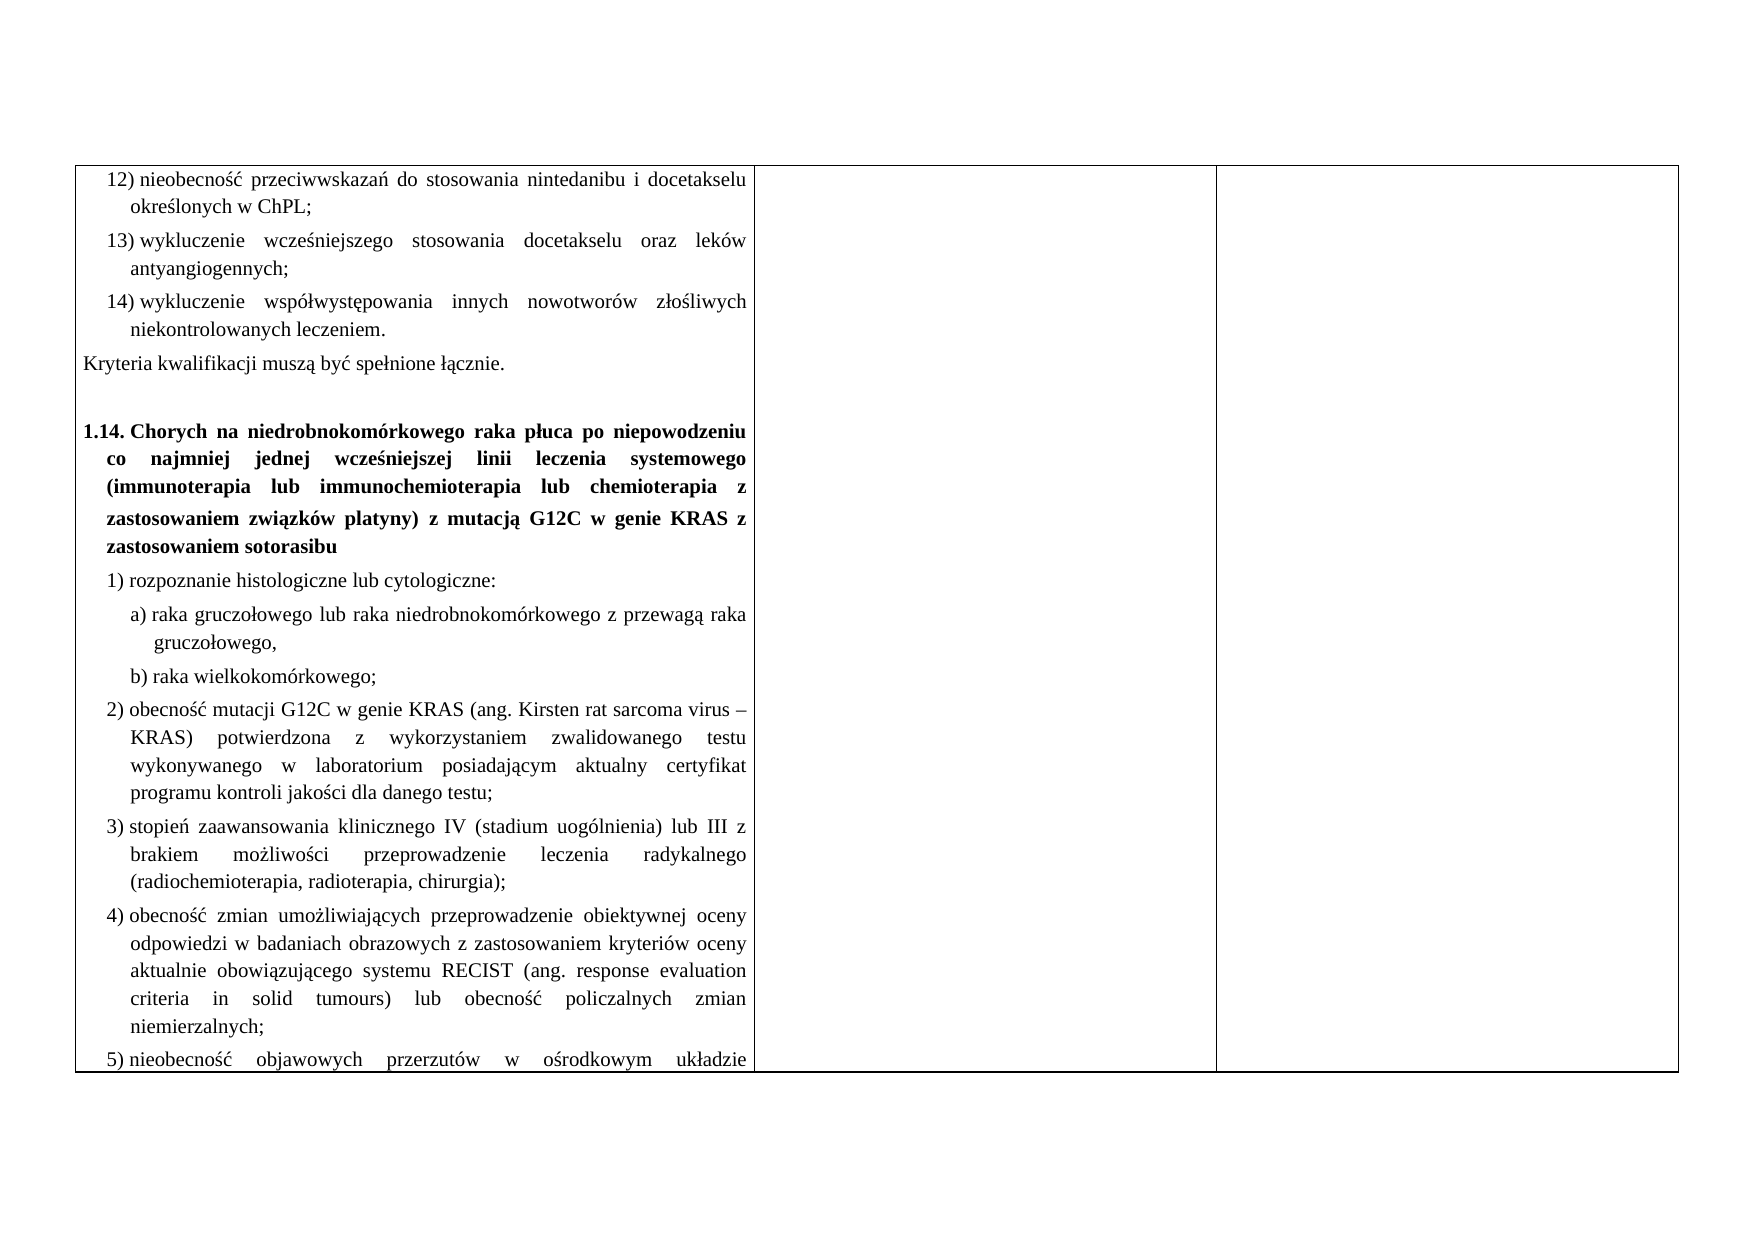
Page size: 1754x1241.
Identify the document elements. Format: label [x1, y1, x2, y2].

table_cell [755, 166, 1216, 1071]
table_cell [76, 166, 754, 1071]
table_cell [1217, 166, 1678, 1071]
